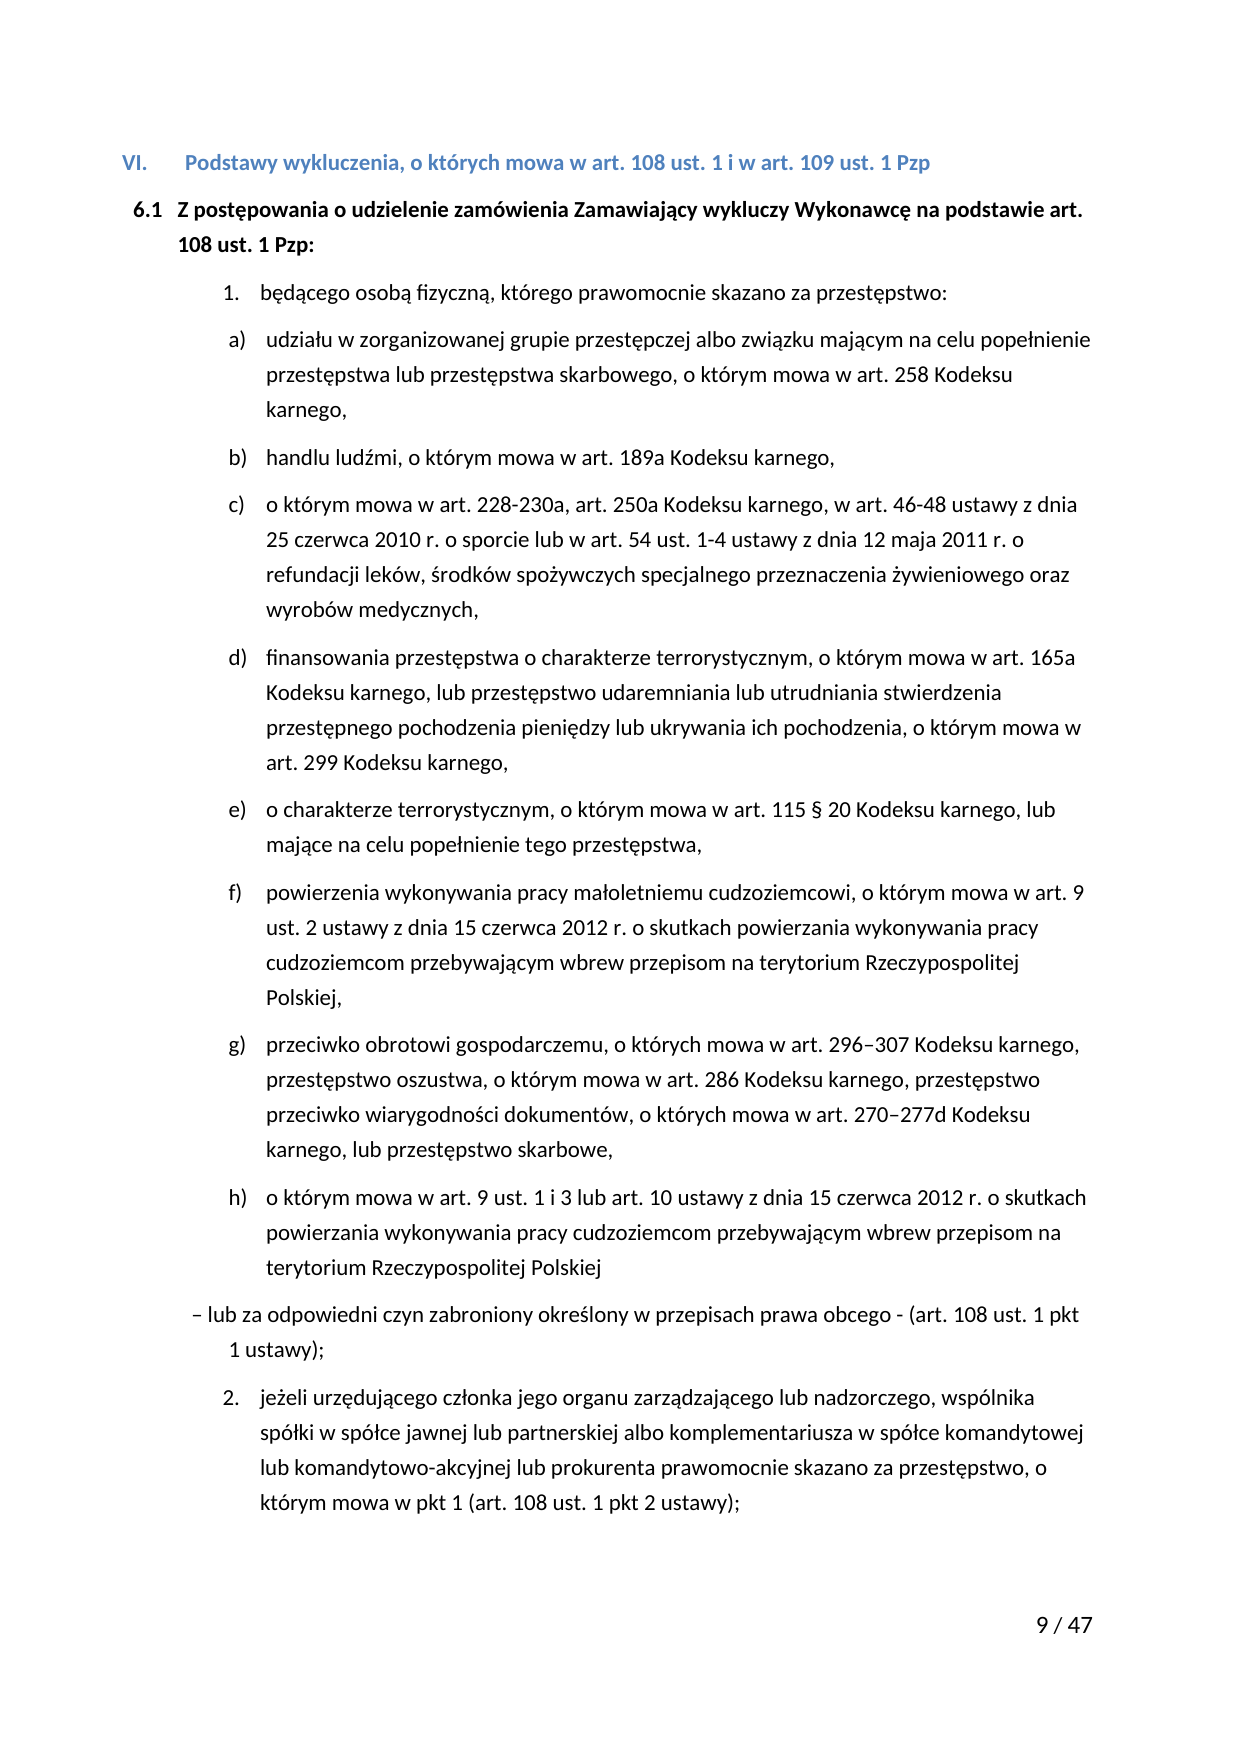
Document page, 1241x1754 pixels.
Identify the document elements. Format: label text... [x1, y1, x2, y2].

list o charakterze terrorystycznym, o którym mowa w art. 115 § 20 Kodeksu karnego, lub mające na celu popełnienie tego przestępstwa, [228, 795, 1093, 858]
list jeżeli urzędującego członka jego organu zarządzającego lub nadzorczego, wspólnika spółki w spółce jawnej lub partnerskiej albo komplementariusza w spółce komandytowej lub komandytowo-akcyjnej lub prokurenta prawomocnie skazano za przestępstwo, o którym mowa w pkt 1 (art. 108 ust. 1 pkt 2 ustawy); [222, 1383, 1093, 1516]
list udziału w zorganizowanej grupie przestępczej albo związku mającym na celu popełnienie przestępstwa lub przestępstwa skarbowego, o którym mowa w art. 258 Kodeksu karnego, [228, 325, 1093, 423]
subtitle Podstawy wykluczenia, o których mowa w art. 108 ust. 1 i w art. 109 ust. 1 Pzp [148, 148, 1093, 176]
list o którym mowa w art. 228-230a, art. 250a Kodeksu karnego, w art. 46-48 ustawy z dnia 25 czerwca 2010 r. o sporcie lub w art. 54 ust. 1-4 ustawy z dnia 12 maja 2011 r. o refundacji leków, środków spożywczych specjalnego przeznaczenia żywieniowego oraz wyrobów medycznych, [228, 490, 1093, 623]
list będącego osobą fizyczną, którego prawomocnie skazano za przestępstwo: [222, 278, 1093, 306]
subtitle Z postępowania o udzielenie zamówienia Zamawiający wykluczy Wykonawcę na podstawie art. 108 ust. 1 Pzp: [133, 195, 1093, 258]
list finansowania przestępstwa o charakterze terrorystycznym, o którym mowa w art. 165a Kodeksu karnego, lub przestępstwo udaremniania lub utrudniania stwierdzenia przestępnego pochodzenia pieniędzy lub ukrywania ich pochodzenia, o którym mowa w art. 299 Kodeksu karnego, [228, 643, 1093, 776]
text – lub za odpowiedni czyn zabroniony określony w przepisach prawa obcego - (art. 108 ust. 1 pkt 1 ustawy); [191, 1300, 1093, 1363]
list przeciwko obrotowi gospodarczemu, o których mowa w art. 296–307 Kodeksu karnego, przestępstwo oszustwa, o którym mowa w art. 286 Kodeksu karnego, przestępstwo przeciwko wiarygodności dokumentów, o których mowa w art. 270–277d Kodeksu karnego, lub przestępstwo skarbowe, [228, 1030, 1093, 1163]
list powierzenia wykonywania pracy małoletniemu cudzoziemcowi, o którym mowa w art. 9 ust. 2 ustawy z dnia 15 czerwca 2012 r. o skutkach powierzania wykonywania pracy cudzoziemcom przebywającym wbrew przepisom na terytorium Rzeczypospolitej Polskiej, [228, 878, 1093, 1011]
list handlu ludźmi, o którym mowa w art. 189a Kodeksu karnego, [228, 443, 1093, 471]
list o którym mowa w art. 9 ust. 1 i 3 lub art. 10 ustawy z dnia 15 czerwca 2012 r. o skutkach powierzania wykonywania pracy cudzoziemcom przebywającym wbrew przepisom na terytorium Rzeczypospolitej Polskiej [228, 1183, 1093, 1281]
